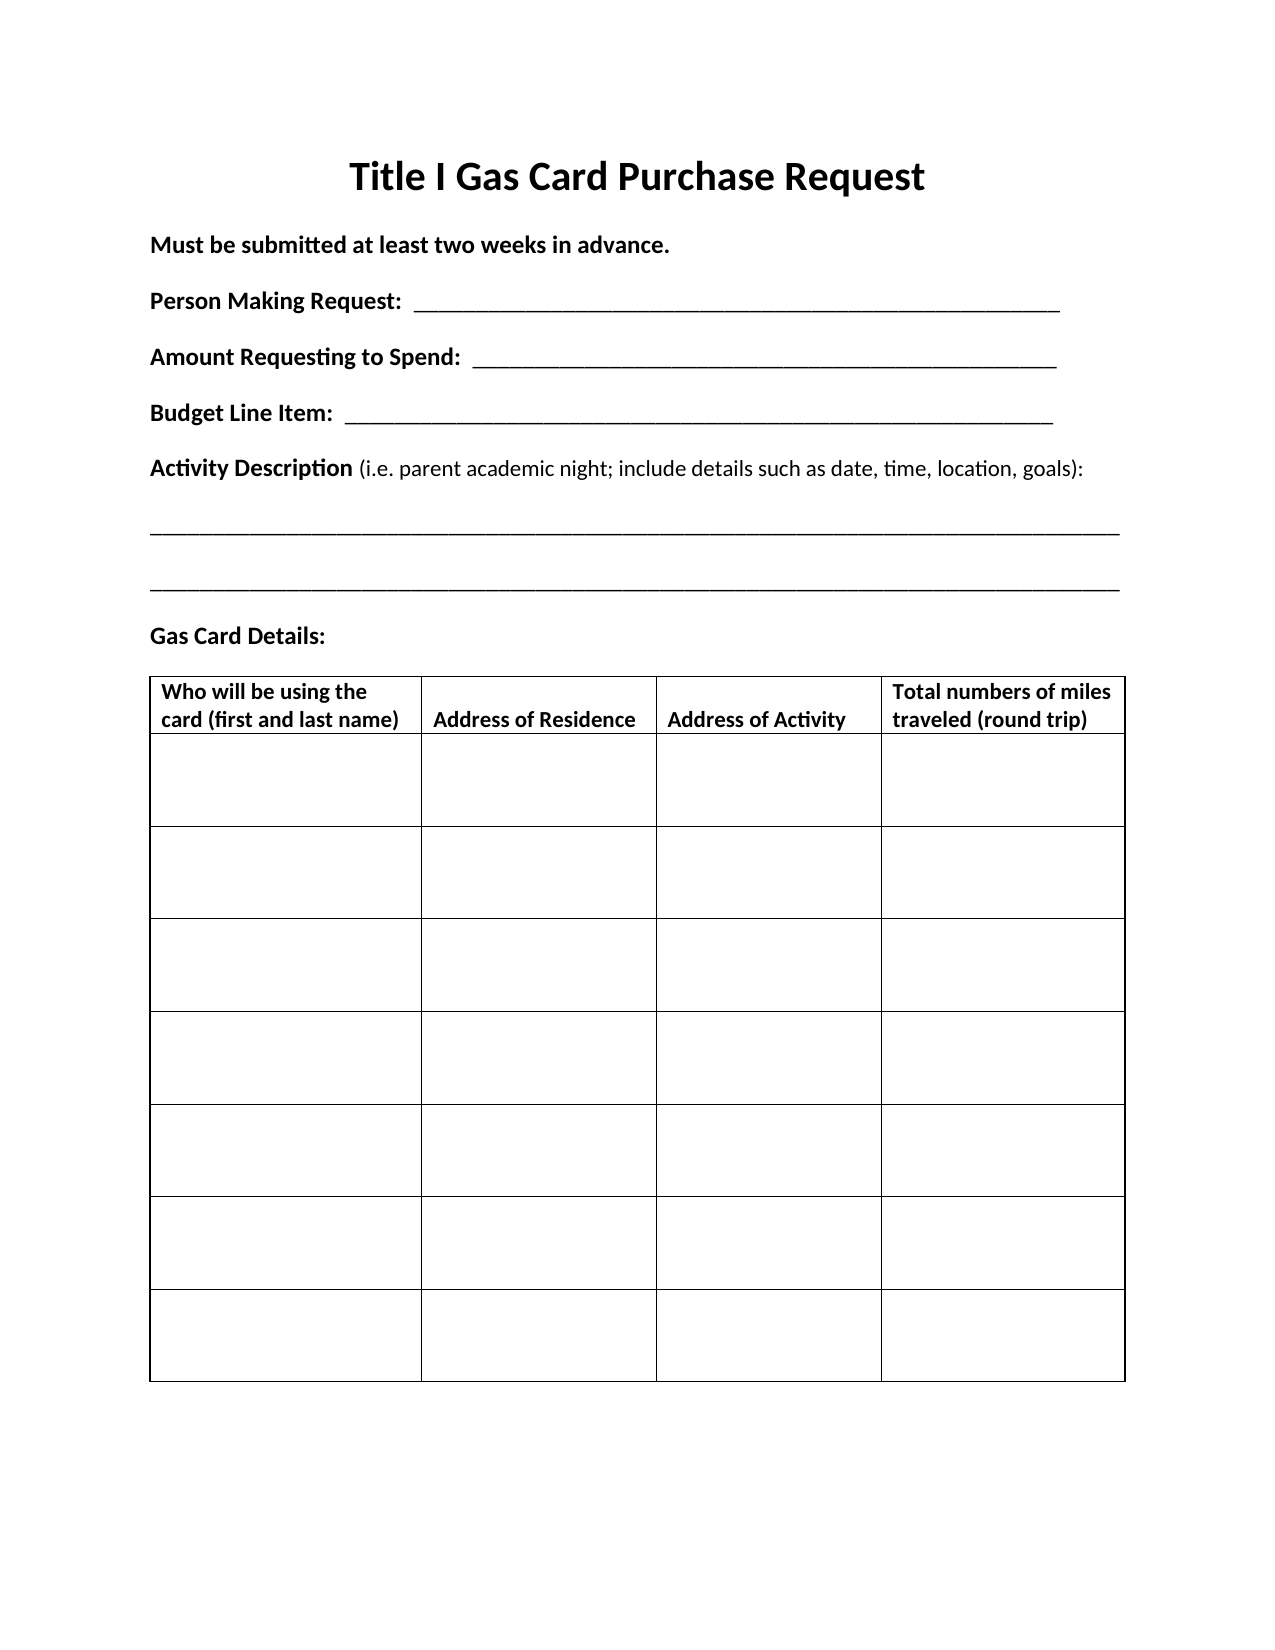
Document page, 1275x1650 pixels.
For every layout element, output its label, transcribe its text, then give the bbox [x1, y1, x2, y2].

table_header Total numbers of miles traveled (round trip) [882, 677, 1124, 733]
text Must be submitted at least two weeks in advance. [150, 229, 1125, 260]
table_cell [882, 1197, 1124, 1289]
table_cell [151, 1012, 421, 1103]
table_cell [422, 827, 656, 918]
table_cell [882, 1105, 1124, 1196]
table_cell [422, 1012, 656, 1103]
text Title I Gas Card Purchase Request [150, 150, 1125, 201]
table_header Address of Residence [422, 677, 656, 733]
text ______________________________________________________________________________ [150, 564, 1125, 595]
table_cell [657, 827, 881, 918]
table_header Address of Activity [657, 677, 881, 733]
table_cell [151, 1197, 421, 1289]
table_cell [657, 734, 881, 826]
table_cell [151, 734, 421, 826]
table_cell [151, 1290, 421, 1381]
table_cell [422, 1105, 656, 1196]
table_cell [882, 734, 1124, 826]
text ______________________________________________________________________________ [150, 508, 1125, 539]
table_cell [657, 1105, 881, 1196]
table_cell [422, 919, 656, 1011]
table_cell [151, 827, 421, 918]
table_cell [882, 1290, 1124, 1381]
table_cell [657, 919, 881, 1011]
table_cell [422, 734, 656, 826]
text Gas Card Details: [150, 620, 1125, 651]
table_cell [657, 1012, 881, 1103]
table_cell [657, 1197, 881, 1289]
text Amount Requesting to Spend: _______________________________________________ [150, 341, 1125, 371]
table_cell [422, 1290, 656, 1381]
text Activity Description (i.e. parent academic night; include details such as date, time, location, goals): [150, 453, 1125, 483]
table_cell [882, 1012, 1124, 1103]
table_cell [657, 1290, 881, 1381]
table_cell [882, 919, 1124, 1011]
table_header Who will be using the card (first and last name) [151, 677, 421, 733]
table_cell [151, 919, 421, 1011]
table_cell [422, 1197, 656, 1289]
table_cell [151, 1105, 421, 1196]
table_cell [882, 827, 1124, 918]
text Budget Line Item: _________________________________________________________ [150, 397, 1125, 427]
text Person Making Request: ____________________________________________________ [150, 285, 1125, 316]
